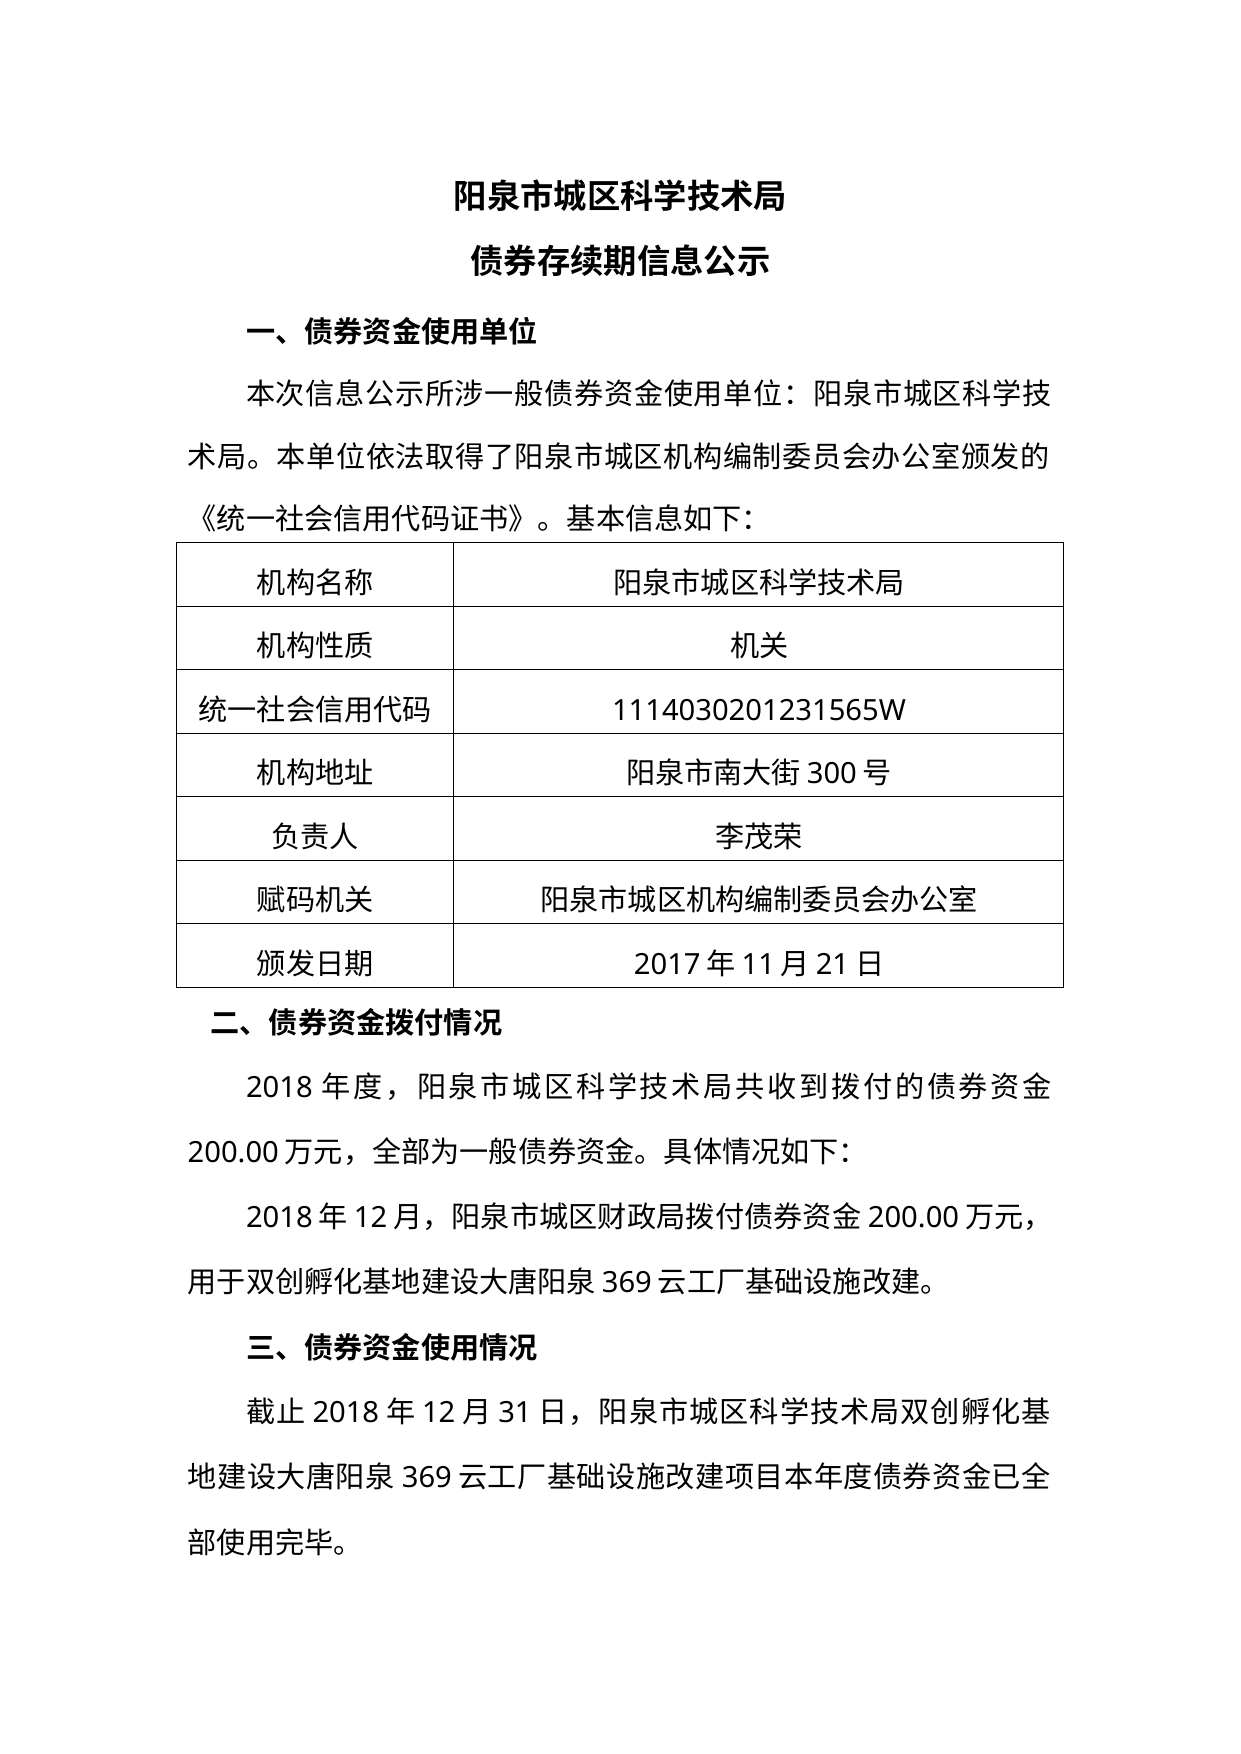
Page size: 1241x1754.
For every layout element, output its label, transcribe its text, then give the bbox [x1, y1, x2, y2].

table_cell 机构性质 [177, 607, 453, 669]
table_cell 颁发日期 [177, 924, 453, 987]
text 二、债券资金拨付情况 [187, 988, 1053, 1053]
text 2018年12月，阳泉市城区财政局拨付债券资金200.00万元，用于双创孵化基地建设大唐阳泉369云工厂基础设施改建。 [187, 1183, 1053, 1313]
table_cell 阳泉市城区机构编制委员会办公室 [454, 861, 1063, 923]
table_cell 2017年11月21日 [454, 924, 1063, 987]
text 三、债券资金使用情况 [187, 1313, 1053, 1378]
table_header 阳泉市城区科学技术局 [454, 543, 1063, 606]
table_cell 1114030201231565W [454, 670, 1063, 733]
table_cell 机构地址 [177, 734, 453, 796]
table_cell 赋码机关 [177, 861, 453, 923]
table_cell 负责人 [177, 797, 453, 860]
table_cell 统一社会信用代码 [177, 670, 453, 733]
text 2018年度，阳泉市城区科学技术局共收到拨付的债券资金200.00万元，全部为一般债券资金。具体情况如下： [187, 1053, 1053, 1183]
table_cell 机关 [454, 607, 1063, 669]
table_cell 李茂荣 [454, 797, 1063, 860]
table_header 机构名称 [177, 543, 453, 606]
text 截止2018年12月31日，阳泉市城区科学技术局双创孵化基地建设大唐阳泉369云工厂基础设施改建项目本年度债券资金已全部使用完毕。 [187, 1378, 1053, 1573]
text 债券存续期信息公示 [187, 227, 1053, 292]
table_cell 阳泉市南大街300号 [454, 734, 1063, 796]
text 本次信息公示所涉一般债券资金使用单位：阳泉市城区科学技术局。本单位依法取得了阳泉市城区机构编制委员会办公室颁发的《统一社会信用代码证书》。基本信息如下： [187, 354, 1053, 542]
text 阳泉市城区科学技术局 [187, 162, 1053, 227]
text 一、债券资金使用单位 [187, 292, 1053, 354]
